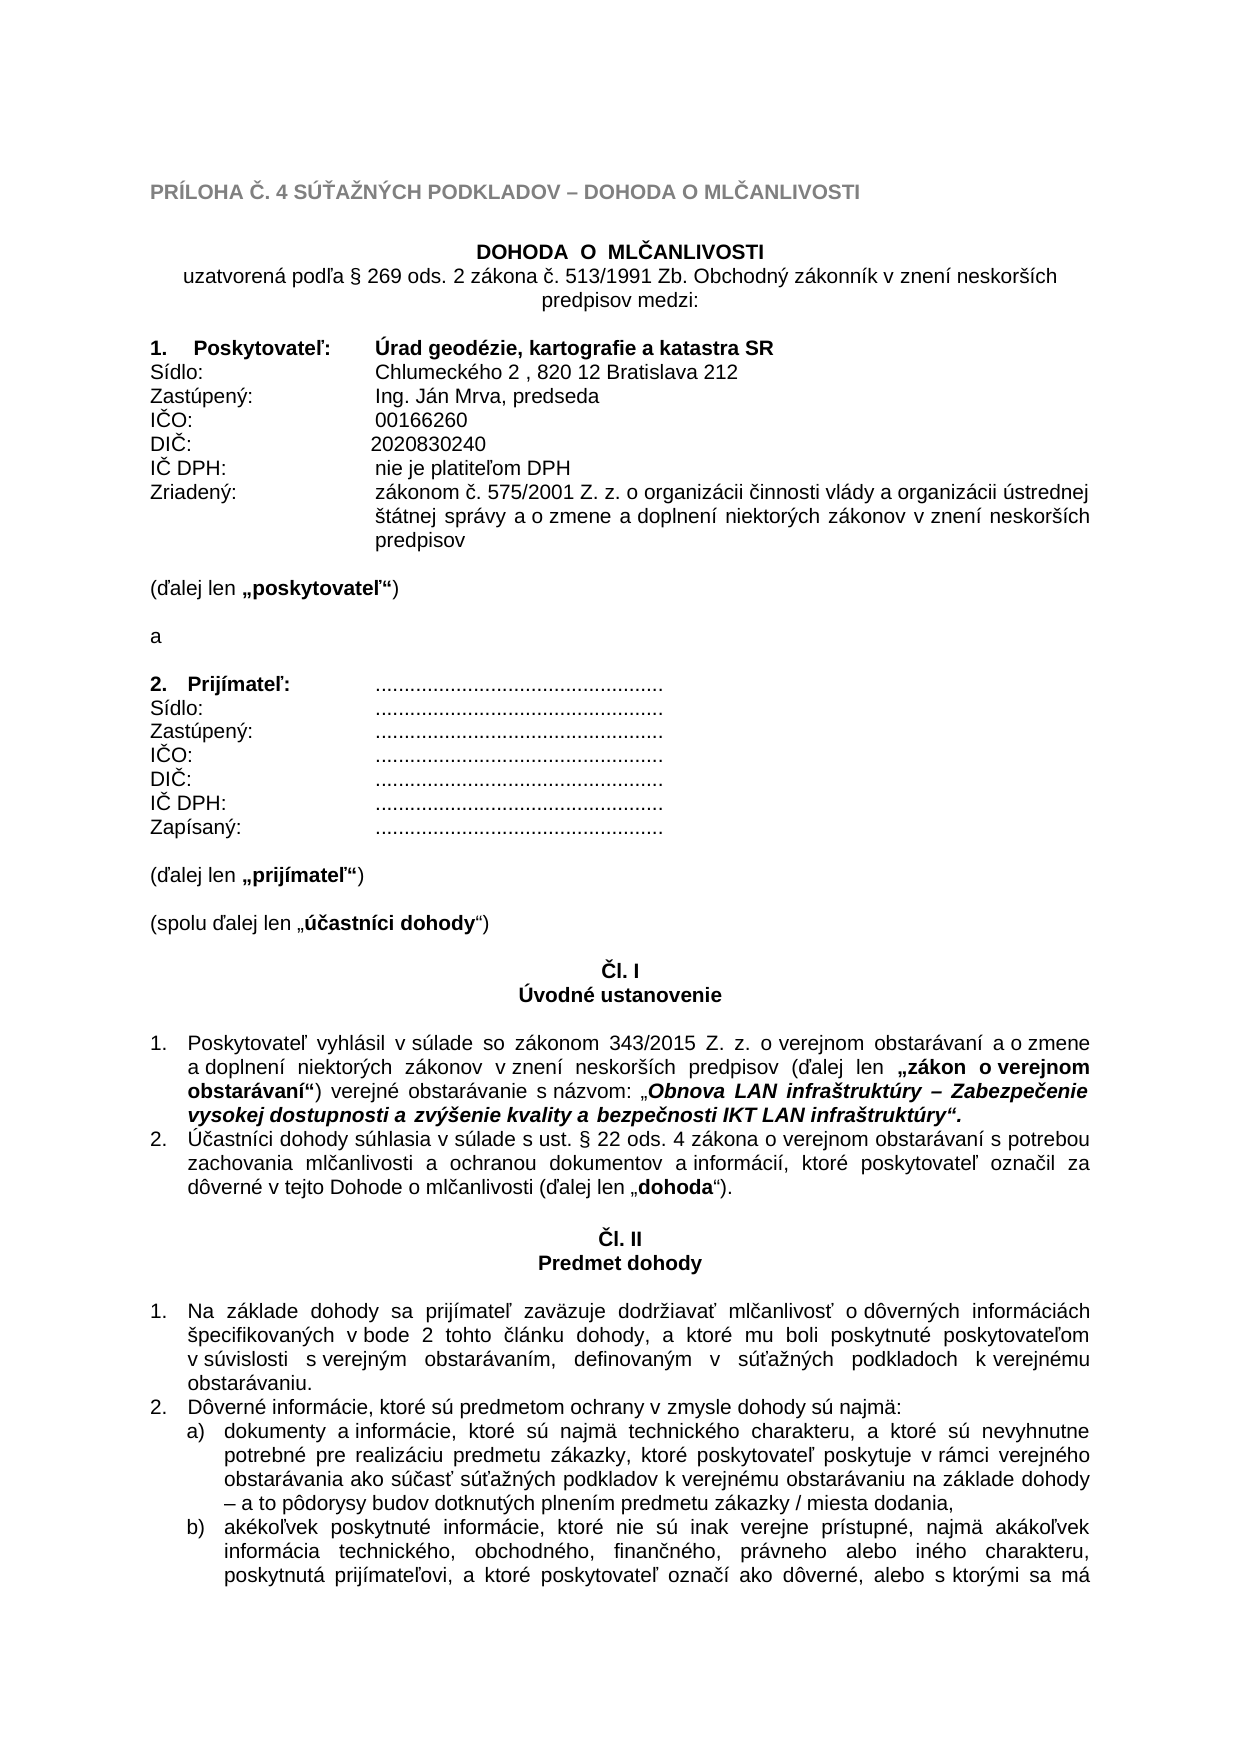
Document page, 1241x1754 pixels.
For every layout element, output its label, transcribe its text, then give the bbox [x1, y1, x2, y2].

text PRÍLOHA Č. 4 SÚŤAŽNÝCH PODKLADOV – DOHODA O MLČANLIVOSTI [150, 180, 1090, 204]
text DIČ: .................................................. [150, 767, 1090, 791]
text Čl. II [150, 1227, 1090, 1251]
list Prijímateľ: .................................................. [150, 671, 1090, 695]
text DOHODA O MLČANLIVOSTI [150, 240, 1090, 264]
text Zastúpený: .................................................. [150, 719, 1090, 743]
list dokumenty a informácie, ktoré sú najmä technického charakteru, a ktoré sú nevyhnutne potrebné pre realizáciu predmetu zákazky, ktoré poskytovateľ poskytuje v rámci verejného obstarávania ako súčasť súťažných podkladov k verejnému obstarávaniu na základe dohody – a to pôdorysy budov dotknutých plnením predmetu zákazky / miesta dodania, [186, 1419, 1090, 1515]
text IČ DPH: nie je platiteľom DPH [150, 456, 1090, 480]
list Dôverné informácie, ktoré sú predmetom ochrany v zmysle dohody sú najmä: [150, 1395, 1090, 1419]
text Sídlo: Chlumeckého 2 , 820 12 Bratislava 212 [150, 360, 1090, 384]
text Úvodné ustanovenie [150, 983, 1090, 1007]
text IČO: .................................................. [150, 743, 1090, 767]
list Poskytovateľ vyhlásil v súlade so zákonom 343/2015 Z. z. o verejnom obstarávaní a o zmene a doplnení niektorých zákonov v znení neskorších predpisov (ďalej len „zákon o verejnom obstarávaní“) verejné obstarávanie s názvom: „Obnova LAN infraštruktúry – Zabezpečenie vysokej dostupnosti a zvýšenie kvality a bezpečnosti IKT LAN infraštruktúry“. [150, 1031, 1090, 1127]
text IČO: 00166260 [150, 408, 1090, 432]
text DIČ: 2020830240 [150, 432, 1090, 456]
text a [150, 623, 1090, 647]
text Zastúpený: Ing. Ján Mrva, predseda [150, 384, 1090, 408]
list Účastníci dohody súhlasia v súlade s ust. § 22 ods. 4 zákona o verejnom obstarávaní s potrebou zachovania mlčanlivosti a ochranou dokumentov a informácií, ktoré poskytovateľ označil za dôverné v tejto Dohode o mlčanlivosti (ďalej len „dohoda“). [150, 1127, 1090, 1198]
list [186, 1515, 1090, 1587]
text Zapísaný: .................................................. [150, 815, 1090, 839]
text (spolu ďalej len „účastníci dohody“) [150, 911, 1090, 935]
text (ďalej len „poskytovateľ“) [150, 576, 1090, 599]
text Zriadený: zákonom č. 575/2001 Z. z. o organizácii činnosti vlády a organizácii ústrednej štátnej správy a o zmene a doplnení niektorých zákonov v znení neskorších predpisov [150, 480, 1090, 552]
text uzatvorená podľa § 269 ods. 2 zákona č. 513/1991 Zb. Obchodný zákonník v znení neskorších predpisov medzi: [150, 264, 1090, 312]
text Sídlo: .................................................. [150, 695, 1090, 719]
text Čl. I [150, 959, 1090, 983]
text IČ DPH: .................................................. [150, 791, 1090, 815]
list Na základe dohody sa prijímateľ zaväzuje dodržiavať mlčanlivosť o dôverných informáciách špecifikovaných v bode 2 tohto článku dohody, a ktoré mu boli poskytnuté poskytovateľom v súvislosti s verejným obstarávaním, definovaným v súťažných podkladoch k verejnému obstarávaniu. [150, 1299, 1090, 1395]
text Predmet dohody [150, 1251, 1090, 1275]
list Poskytovateľ: Úrad geodézie, kartografie a katastra SR [150, 336, 1090, 360]
text (ďalej len „prijímateľ“) [150, 863, 1090, 887]
